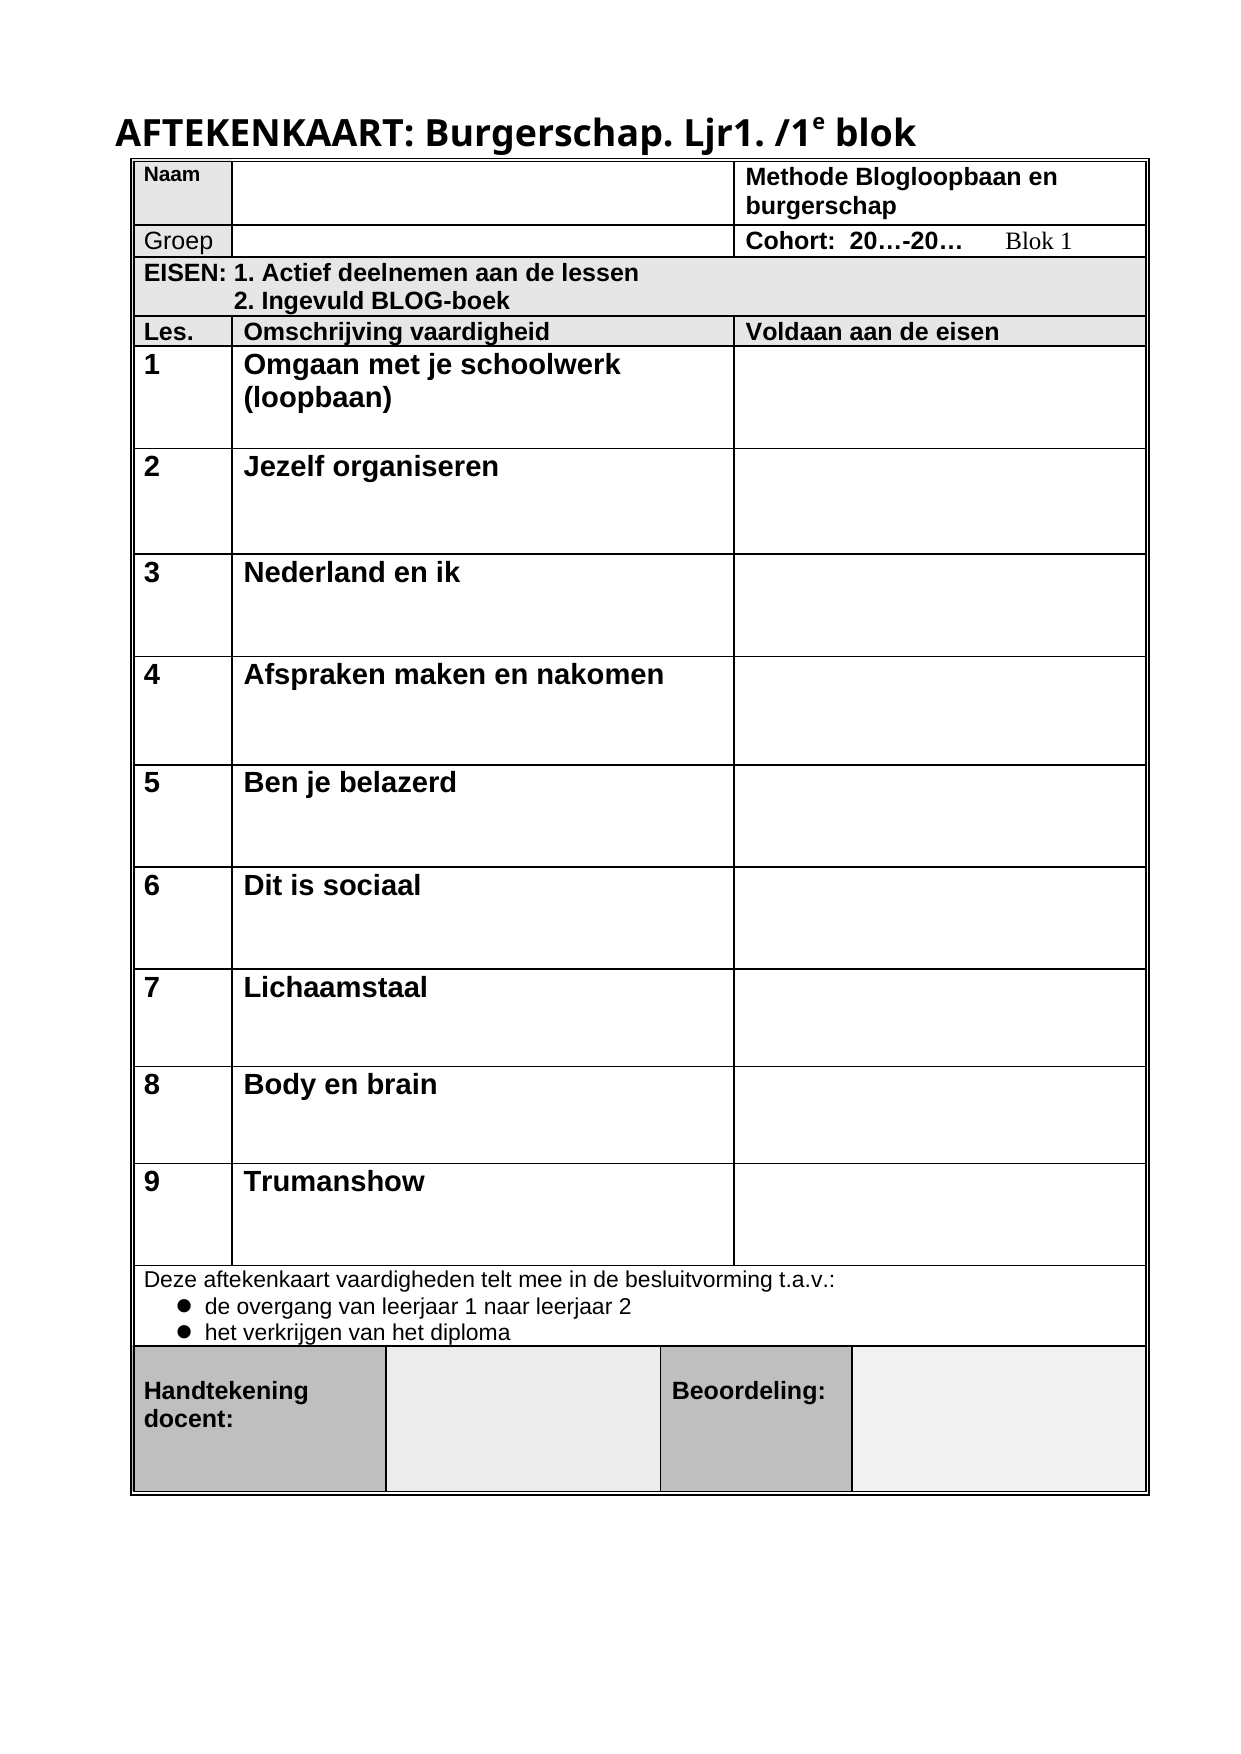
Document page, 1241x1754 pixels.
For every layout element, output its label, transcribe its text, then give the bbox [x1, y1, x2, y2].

table_cell Voldaan aan de eisen [735, 317, 1145, 345]
table_cell Omschrijving vaardigheid [233, 317, 733, 345]
table_cell 9 [135, 1164, 231, 1265]
table_cell Handtekening docent: [135, 1347, 385, 1491]
table_cell 5 [135, 766, 231, 866]
table_cell 8 [135, 1067, 231, 1163]
text AFTEKENKAART: Burgerschap. Ljr1. /1e blok [115, 106, 1134, 157]
table_cell Trumanshow [233, 1164, 733, 1265]
table_cell Lichaamstaal [233, 970, 733, 1066]
table_cell 4 [135, 657, 231, 764]
table_cell Les. [135, 317, 231, 345]
table_cell [735, 347, 1145, 447]
table_cell [233, 226, 733, 256]
table_cell [735, 657, 1145, 764]
table_cell EISEN: 1. Actief deelnemen aan de lessen 2. Ingevuld BLOG-boek [135, 258, 1145, 315]
table_cell [735, 970, 1145, 1066]
table_cell Dit is sociaal [233, 868, 733, 968]
table_cell Cohort: 20…-20… Blok 1 [735, 226, 1145, 256]
table_cell Beoordeling: [661, 1347, 851, 1491]
table_cell Omgaan met je schoolwerk (loopbaan) [233, 347, 733, 447]
table_header [233, 162, 733, 224]
table_cell [735, 868, 1145, 968]
table_cell 1 [135, 347, 231, 447]
table_cell Groep [135, 226, 231, 256]
table_cell Jezelf organiseren [233, 449, 733, 553]
table_cell Deze aftekenkaart vaardigheden telt mee in de besluitvorming t.a.v.: de overgang van leerjaar 1 naar leerjaar 2 het verkrijgen van het diploma [135, 1266, 1145, 1345]
table_header Naam [135, 162, 231, 224]
table_cell 6 [135, 868, 231, 968]
table_cell [735, 449, 1145, 553]
table_cell [735, 766, 1145, 866]
table_cell Body en brain [233, 1067, 733, 1163]
table_cell [387, 1347, 660, 1491]
table_cell Ben je belazerd [233, 766, 733, 866]
table_cell Nederland en ik [233, 555, 733, 656]
table_cell [735, 1067, 1145, 1163]
table_cell [735, 1164, 1145, 1265]
table_cell 3 [135, 555, 231, 656]
table_cell Afspraken maken en nakomen [233, 657, 733, 764]
table_cell 7 [135, 970, 231, 1066]
table_cell [853, 1347, 1145, 1491]
table_cell [735, 555, 1145, 656]
table_cell 2 [135, 449, 231, 553]
table_header Methode Blogloopbaan en burgerschap [735, 162, 1145, 224]
